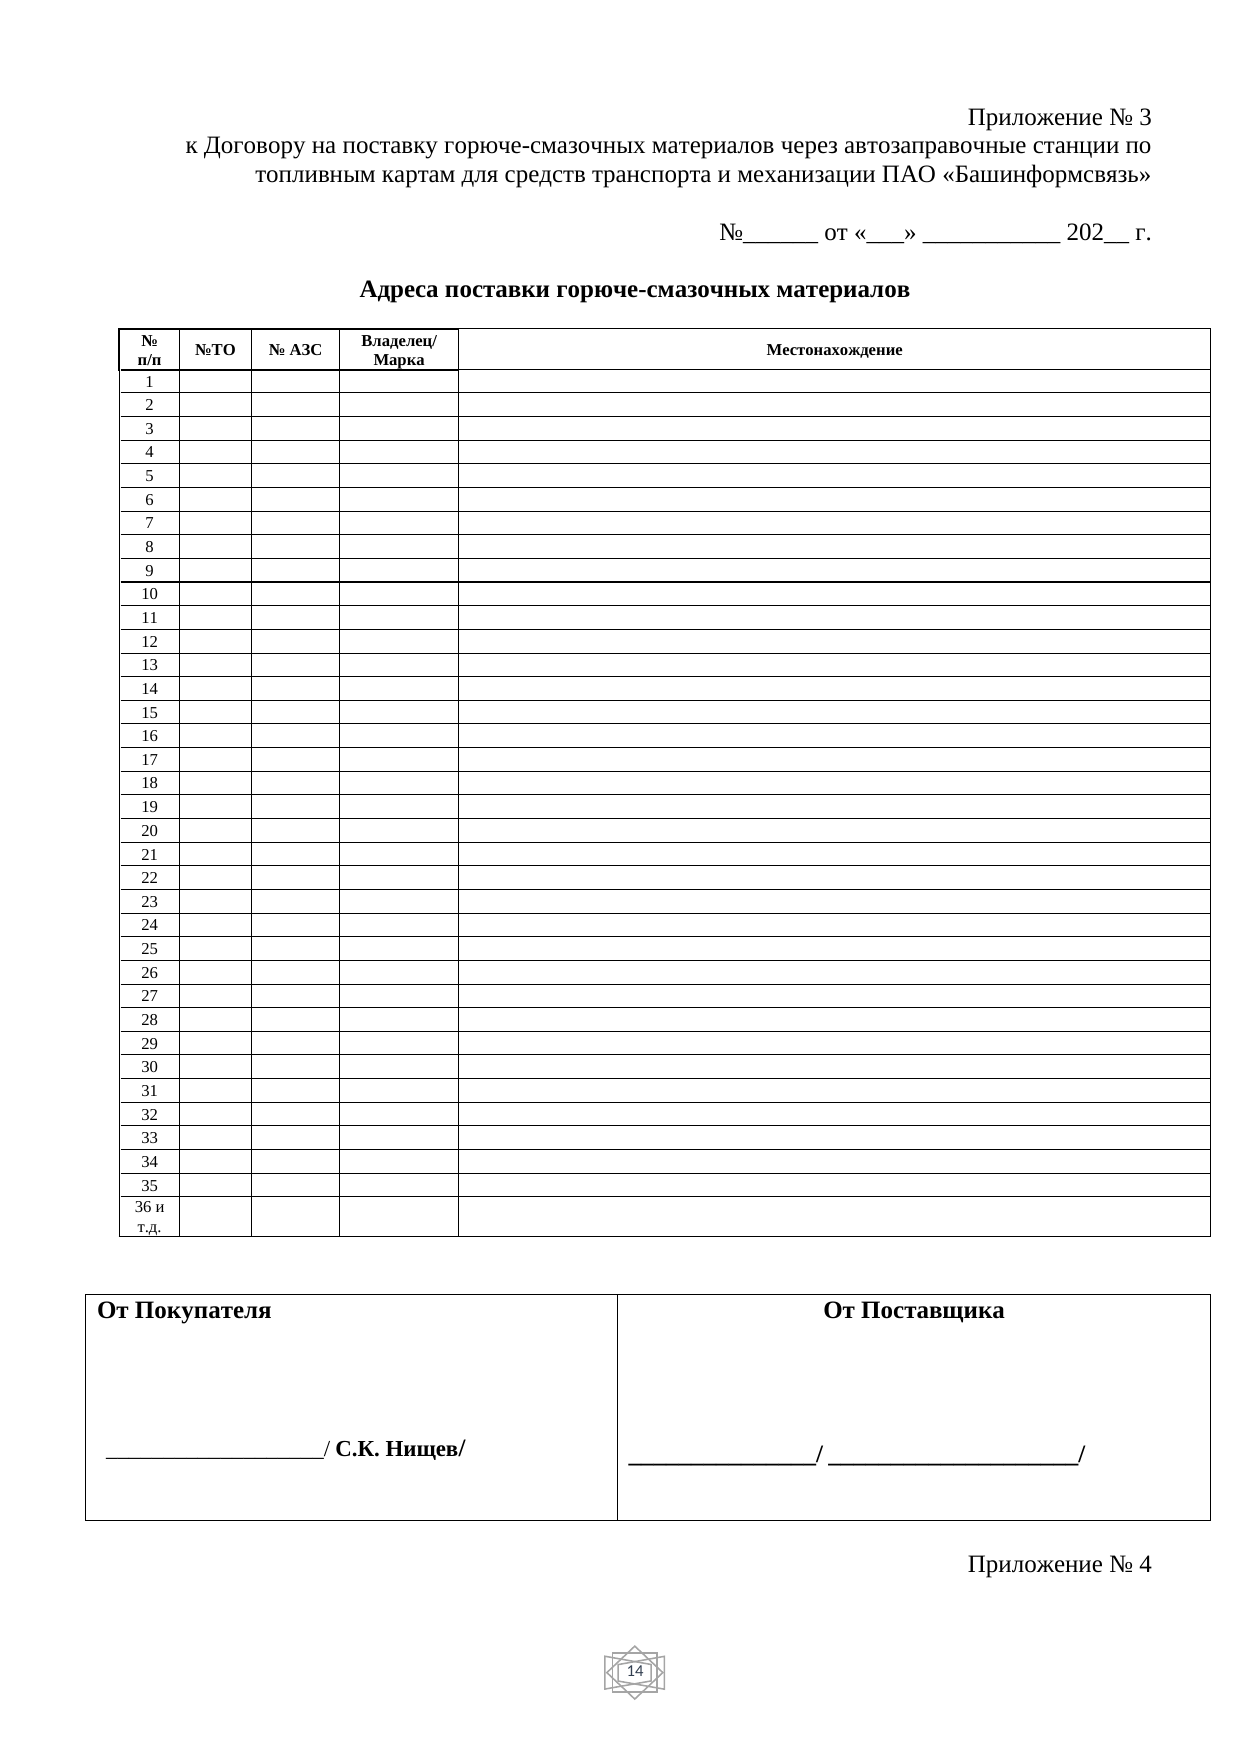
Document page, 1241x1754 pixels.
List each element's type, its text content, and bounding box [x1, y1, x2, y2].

table_cell [340, 1150, 458, 1173]
table_cell [252, 1174, 339, 1196]
table_cell [340, 1197, 458, 1236]
table_cell [180, 654, 251, 676]
table_cell [252, 1055, 339, 1078]
table_cell [252, 677, 339, 700]
table_cell [252, 606, 339, 629]
table_cell [252, 701, 339, 723]
table_cell [459, 772, 1210, 794]
table_cell [252, 1079, 339, 1102]
table_cell [340, 654, 458, 676]
table_cell [180, 701, 251, 723]
table_cell [459, 748, 1210, 771]
table_cell [180, 559, 251, 581]
table_cell [459, 441, 1210, 463]
table_cell [459, 890, 1210, 912]
table_cell [340, 937, 458, 960]
table_cell 28 [120, 1008, 179, 1031]
table_cell [180, 961, 251, 983]
table_cell [459, 1032, 1210, 1054]
table_cell 13 [120, 654, 179, 676]
table_cell [459, 1150, 1210, 1173]
table_cell [340, 371, 458, 392]
table_cell [340, 512, 458, 534]
table_cell 4 [120, 441, 179, 463]
table_cell [180, 1008, 251, 1031]
table_cell [252, 937, 339, 960]
table_cell [180, 677, 251, 700]
table_cell [180, 371, 251, 392]
table_cell [180, 393, 251, 416]
text к Договору на поставку горюче-смазочных материалов через автозаправочные станции по топливным картам для средств транспорта и механизации ПАО «Башинформсвязь» [118, 131, 1152, 188]
table_header От Поставщика _______________/ ____________________/ [618, 1295, 1210, 1520]
table_cell [459, 583, 1210, 605]
table_cell 35 [120, 1174, 179, 1196]
table_cell [459, 724, 1210, 747]
table_cell [252, 772, 339, 794]
text №______ от «___» ___________ 202__ г. [118, 217, 1152, 246]
table_cell [340, 417, 458, 439]
table_cell [180, 417, 251, 439]
text Приложение № 3 [118, 102, 1152, 131]
table_cell [180, 843, 251, 865]
table_cell [459, 1008, 1210, 1031]
table_cell [340, 1032, 458, 1054]
table_cell [459, 512, 1210, 534]
table_cell 17 [120, 748, 179, 771]
table_cell [252, 914, 339, 936]
table_cell 31 [120, 1079, 179, 1102]
table_cell 19 [120, 795, 179, 818]
table_cell [252, 630, 339, 652]
table_cell [459, 937, 1210, 960]
table_cell [459, 843, 1210, 865]
table_cell [252, 843, 339, 865]
table_cell 29 [120, 1032, 179, 1054]
table_cell [340, 1126, 458, 1149]
table_cell 11 [120, 606, 179, 629]
table_cell [180, 866, 251, 889]
table_cell [459, 417, 1210, 439]
table_cell [180, 535, 251, 558]
table_cell [252, 748, 339, 771]
table_cell [459, 985, 1210, 1007]
table_cell [459, 795, 1210, 818]
table_cell [340, 843, 458, 865]
table_cell [252, 1008, 339, 1031]
table_cell [459, 464, 1210, 487]
table_header От Покупателя ___________________/ С.К. Нищев/ [86, 1295, 617, 1520]
table_header №ТО [180, 330, 251, 369]
table_cell 6 [120, 488, 179, 511]
table_cell [180, 937, 251, 960]
table_cell 16 [120, 724, 179, 747]
table_cell [340, 866, 458, 889]
table_cell [252, 985, 339, 1007]
table_cell [252, 1126, 339, 1149]
table_cell [459, 370, 1210, 392]
table_cell [340, 583, 458, 605]
table_cell [340, 393, 458, 416]
table_header Владелец/ Марка [340, 330, 458, 369]
text Адреса поставки горюче-смазочных материалов [118, 274, 1152, 303]
table_cell [340, 677, 458, 700]
table_cell [340, 606, 458, 629]
table_cell [180, 1032, 251, 1054]
table_cell [252, 961, 339, 983]
table_cell [459, 1103, 1210, 1125]
table_cell [180, 890, 251, 912]
table_cell [252, 1032, 339, 1054]
table_cell [252, 371, 339, 392]
table_cell 10 [120, 582, 179, 605]
table_cell [180, 914, 251, 936]
table_cell [252, 866, 339, 889]
table_cell 5 [120, 464, 179, 487]
table_cell [459, 819, 1210, 842]
table_cell [459, 961, 1210, 983]
table_cell [340, 1008, 458, 1031]
table_cell [252, 795, 339, 818]
table_cell 18 [120, 772, 179, 794]
table_cell [459, 630, 1210, 652]
table_cell [459, 488, 1210, 511]
table_cell [459, 1174, 1210, 1196]
table_cell [459, 866, 1210, 889]
table_cell 20 [120, 819, 179, 842]
table_cell [459, 654, 1210, 676]
table_cell 9 [120, 559, 179, 581]
table_cell 21 [120, 843, 179, 865]
table_cell [459, 677, 1210, 700]
table_cell [340, 1055, 458, 1078]
table_cell [180, 1103, 251, 1125]
table_cell [252, 417, 339, 439]
table_cell [180, 748, 251, 771]
table_cell 34 [120, 1150, 179, 1173]
table_cell [252, 1150, 339, 1173]
table_cell [459, 701, 1210, 723]
table_cell [180, 1126, 251, 1149]
table_cell [252, 488, 339, 511]
table_cell [252, 441, 339, 463]
table_cell 24 [120, 914, 179, 936]
table_cell 23 [120, 890, 179, 912]
table_cell [180, 724, 251, 747]
table_cell [340, 961, 458, 983]
table_cell [180, 1197, 251, 1236]
table_cell 12 [120, 630, 179, 652]
table_cell [252, 654, 339, 676]
table_cell [340, 748, 458, 771]
table_cell [252, 1197, 339, 1236]
table_cell [180, 1079, 251, 1102]
table_header Местонахождение [459, 329, 1210, 369]
table_cell [180, 512, 251, 534]
table_cell [340, 559, 458, 581]
table_cell [340, 701, 458, 723]
table_cell [459, 393, 1210, 416]
table_cell [252, 559, 339, 581]
table_cell [459, 606, 1210, 629]
table_cell [340, 985, 458, 1007]
table_cell [180, 606, 251, 629]
table_cell 2 [120, 393, 179, 416]
table_cell [180, 464, 251, 487]
table_cell [180, 488, 251, 511]
table_cell [180, 819, 251, 842]
table_cell [252, 890, 339, 912]
table_cell 30 [120, 1055, 179, 1078]
table_cell [340, 890, 458, 912]
table_cell [459, 559, 1210, 581]
table_cell [459, 535, 1210, 558]
table_cell [252, 393, 339, 416]
table_cell [180, 985, 251, 1007]
table_cell 15 [120, 701, 179, 723]
table_cell [252, 819, 339, 842]
table_cell [340, 772, 458, 794]
text Приложение № 4 [118, 1549, 1152, 1578]
table_cell [252, 464, 339, 487]
table_cell 32 [120, 1103, 179, 1125]
table_cell 33 [120, 1126, 179, 1149]
table_cell [340, 1174, 458, 1196]
table_cell [180, 772, 251, 794]
table_cell [340, 464, 458, 487]
table_cell [459, 1197, 1210, 1236]
table_cell [340, 1103, 458, 1125]
table_cell 25 [120, 937, 179, 960]
table_cell [459, 1055, 1210, 1078]
table_cell 3 [120, 417, 179, 439]
table_cell [252, 1103, 339, 1125]
table_cell [459, 1126, 1210, 1149]
table_cell [180, 1055, 251, 1078]
table_cell [180, 630, 251, 652]
table_cell 27 [120, 985, 179, 1007]
table_cell [180, 583, 251, 605]
table_cell 7 [120, 512, 179, 534]
table_cell [340, 724, 458, 747]
table_cell [340, 1079, 458, 1102]
table_cell [252, 512, 339, 534]
table_cell [180, 1174, 251, 1196]
table_cell 8 [120, 535, 179, 558]
table_cell [180, 795, 251, 818]
table_cell [252, 535, 339, 558]
table_cell [180, 441, 251, 463]
table_cell [340, 819, 458, 842]
table_cell [340, 795, 458, 818]
table_cell [340, 535, 458, 558]
table_cell 36 и т.д. [120, 1197, 179, 1236]
table_cell [340, 441, 458, 463]
table_cell 22 [120, 866, 179, 889]
table_header № АЗС [252, 330, 339, 369]
table_cell [459, 914, 1210, 936]
table_cell [340, 488, 458, 511]
table_cell 14 [120, 677, 179, 700]
table_cell [340, 914, 458, 936]
table_cell [252, 724, 339, 747]
table_cell [340, 630, 458, 652]
table_header № п/п [120, 330, 179, 369]
table_cell [459, 1079, 1210, 1102]
table_cell 26 [120, 961, 179, 983]
table_cell 1 [120, 370, 179, 392]
table_cell [180, 1150, 251, 1173]
table_cell [252, 583, 339, 605]
